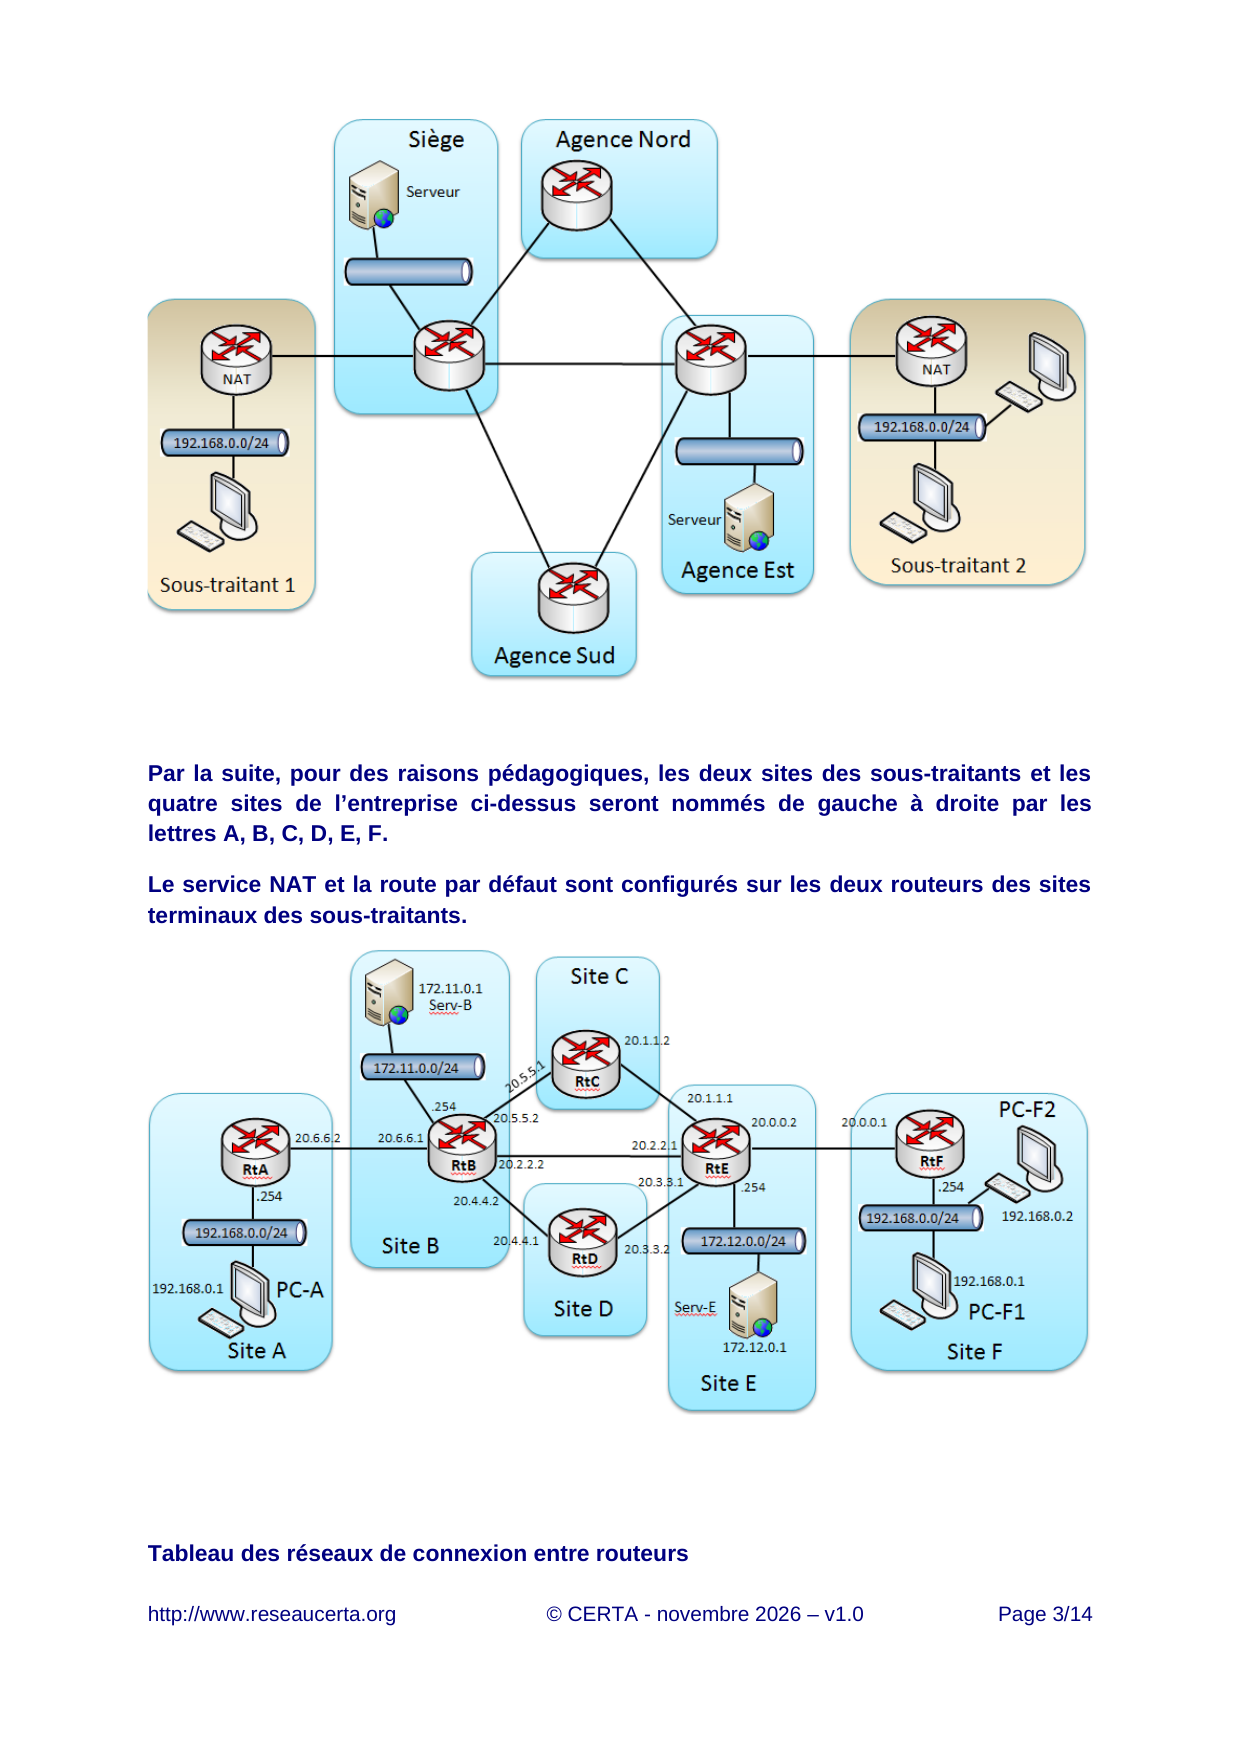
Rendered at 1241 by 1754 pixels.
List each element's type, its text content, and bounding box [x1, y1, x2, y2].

text Le service NAT et la route par défaut sont configurés sur les deux routeurs des sites terminaux des sous-traitants. [148, 871, 1092, 928]
picture [147, 944, 1093, 1415]
text Par la suite, pour des raisons pédagogiques, les deux sites des sous-traitants et les quatre sites de l’entreprise ci-dessus seront nommés de gauche à droite par les lettres A, B, C, D, E, F. [148, 760, 1092, 847]
picture [147, 118, 1093, 685]
text Tableau des réseaux de connexion entre routeurs [148, 1540, 1092, 1566]
